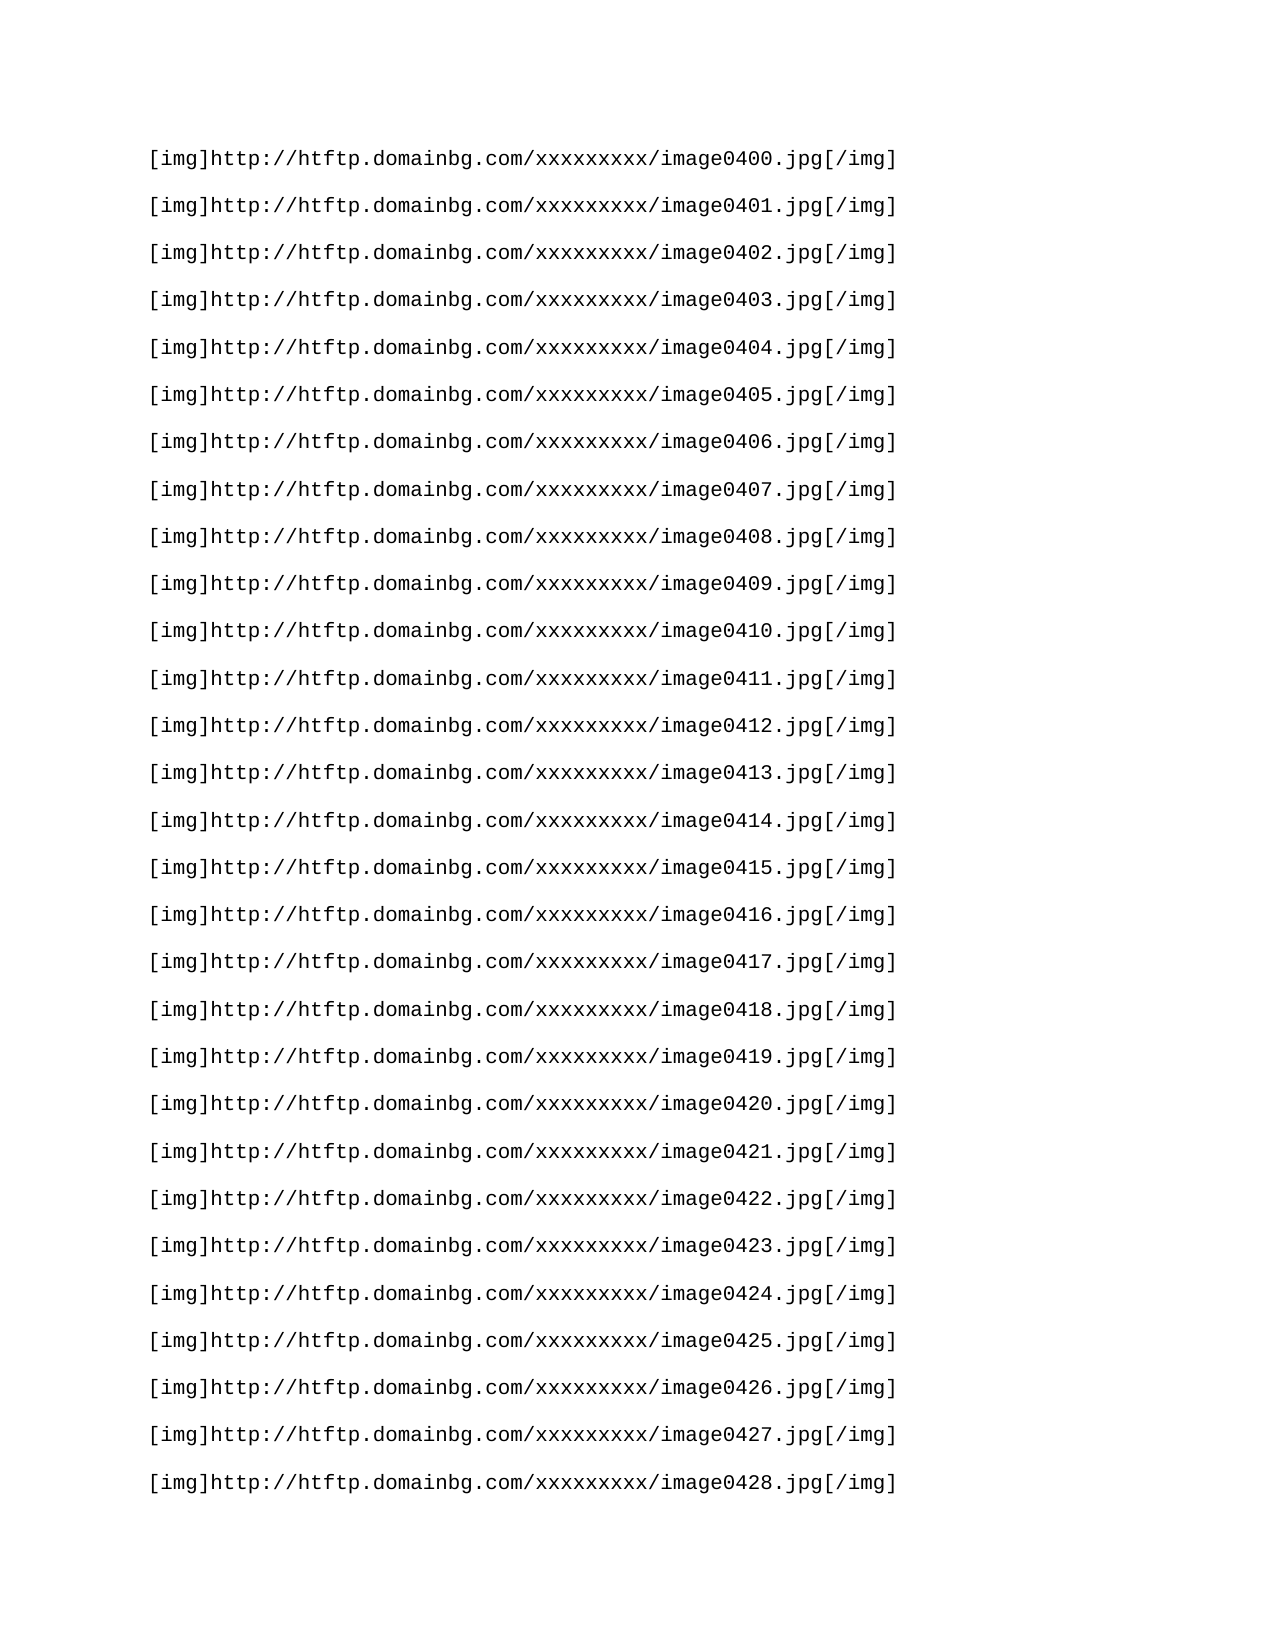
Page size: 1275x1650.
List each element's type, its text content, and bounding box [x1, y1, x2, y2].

text [img]http://htftp.domainbg.com/xxxxxxxxx/image0426.jpg[/img] [148, 1377, 1127, 1401]
text [img]http://htftp.domainbg.com/xxxxxxxxx/image0401.jpg[/img] [148, 195, 1127, 218]
text [img]http://htftp.domainbg.com/xxxxxxxxx/image0414.jpg[/img] [148, 810, 1127, 833]
text [img]http://htftp.domainbg.com/xxxxxxxxx/image0408.jpg[/img] [148, 526, 1127, 549]
text [img]http://htftp.domainbg.com/xxxxxxxxx/image0419.jpg[/img] [148, 1046, 1127, 1070]
text [img]http://htftp.domainbg.com/xxxxxxxxx/image0424.jpg[/img] [148, 1283, 1127, 1306]
text [img]http://htftp.domainbg.com/xxxxxxxxx/image0415.jpg[/img] [148, 857, 1127, 881]
text [img]http://htftp.domainbg.com/xxxxxxxxx/image0409.jpg[/img] [148, 573, 1127, 597]
text [img]http://htftp.domainbg.com/xxxxxxxxx/image0422.jpg[/img] [148, 1188, 1127, 1212]
text [img]http://htftp.domainbg.com/xxxxxxxxx/image0411.jpg[/img] [148, 668, 1127, 691]
text [img]http://htftp.domainbg.com/xxxxxxxxx/image0405.jpg[/img] [148, 384, 1127, 408]
text [img]http://htftp.domainbg.com/xxxxxxxxx/image0400.jpg[/img] [148, 148, 1127, 171]
text [img]http://htftp.domainbg.com/xxxxxxxxx/image0428.jpg[/img] [148, 1472, 1127, 1495]
text [img]http://htftp.domainbg.com/xxxxxxxxx/image0423.jpg[/img] [148, 1235, 1127, 1259]
text [img]http://htftp.domainbg.com/xxxxxxxxx/image0406.jpg[/img] [148, 431, 1127, 455]
text [img]http://htftp.domainbg.com/xxxxxxxxx/image0420.jpg[/img] [148, 1093, 1127, 1117]
text [img]http://htftp.domainbg.com/xxxxxxxxx/image0427.jpg[/img] [148, 1424, 1127, 1448]
text [img]http://htftp.domainbg.com/xxxxxxxxx/image0418.jpg[/img] [148, 999, 1127, 1022]
text [img]http://htftp.domainbg.com/xxxxxxxxx/image0402.jpg[/img] [148, 242, 1127, 266]
text [img]http://htftp.domainbg.com/xxxxxxxxx/image0412.jpg[/img] [148, 715, 1127, 739]
text [img]http://htftp.domainbg.com/xxxxxxxxx/image0413.jpg[/img] [148, 762, 1127, 786]
text [img]http://htftp.domainbg.com/xxxxxxxxx/image0403.jpg[/img] [148, 289, 1127, 313]
text [img]http://htftp.domainbg.com/xxxxxxxxx/image0410.jpg[/img] [148, 621, 1127, 644]
text [img]http://htftp.domainbg.com/xxxxxxxxx/image0421.jpg[/img] [148, 1141, 1127, 1164]
text [img]http://htftp.domainbg.com/xxxxxxxxx/image0425.jpg[/img] [148, 1330, 1127, 1353]
text [img]http://htftp.domainbg.com/xxxxxxxxx/image0416.jpg[/img] [148, 904, 1127, 928]
text [img]http://htftp.domainbg.com/xxxxxxxxx/image0407.jpg[/img] [148, 479, 1127, 502]
text [img]http://htftp.domainbg.com/xxxxxxxxx/image0417.jpg[/img] [148, 952, 1127, 975]
text [img]http://htftp.domainbg.com/xxxxxxxxx/image0404.jpg[/img] [148, 337, 1127, 360]
